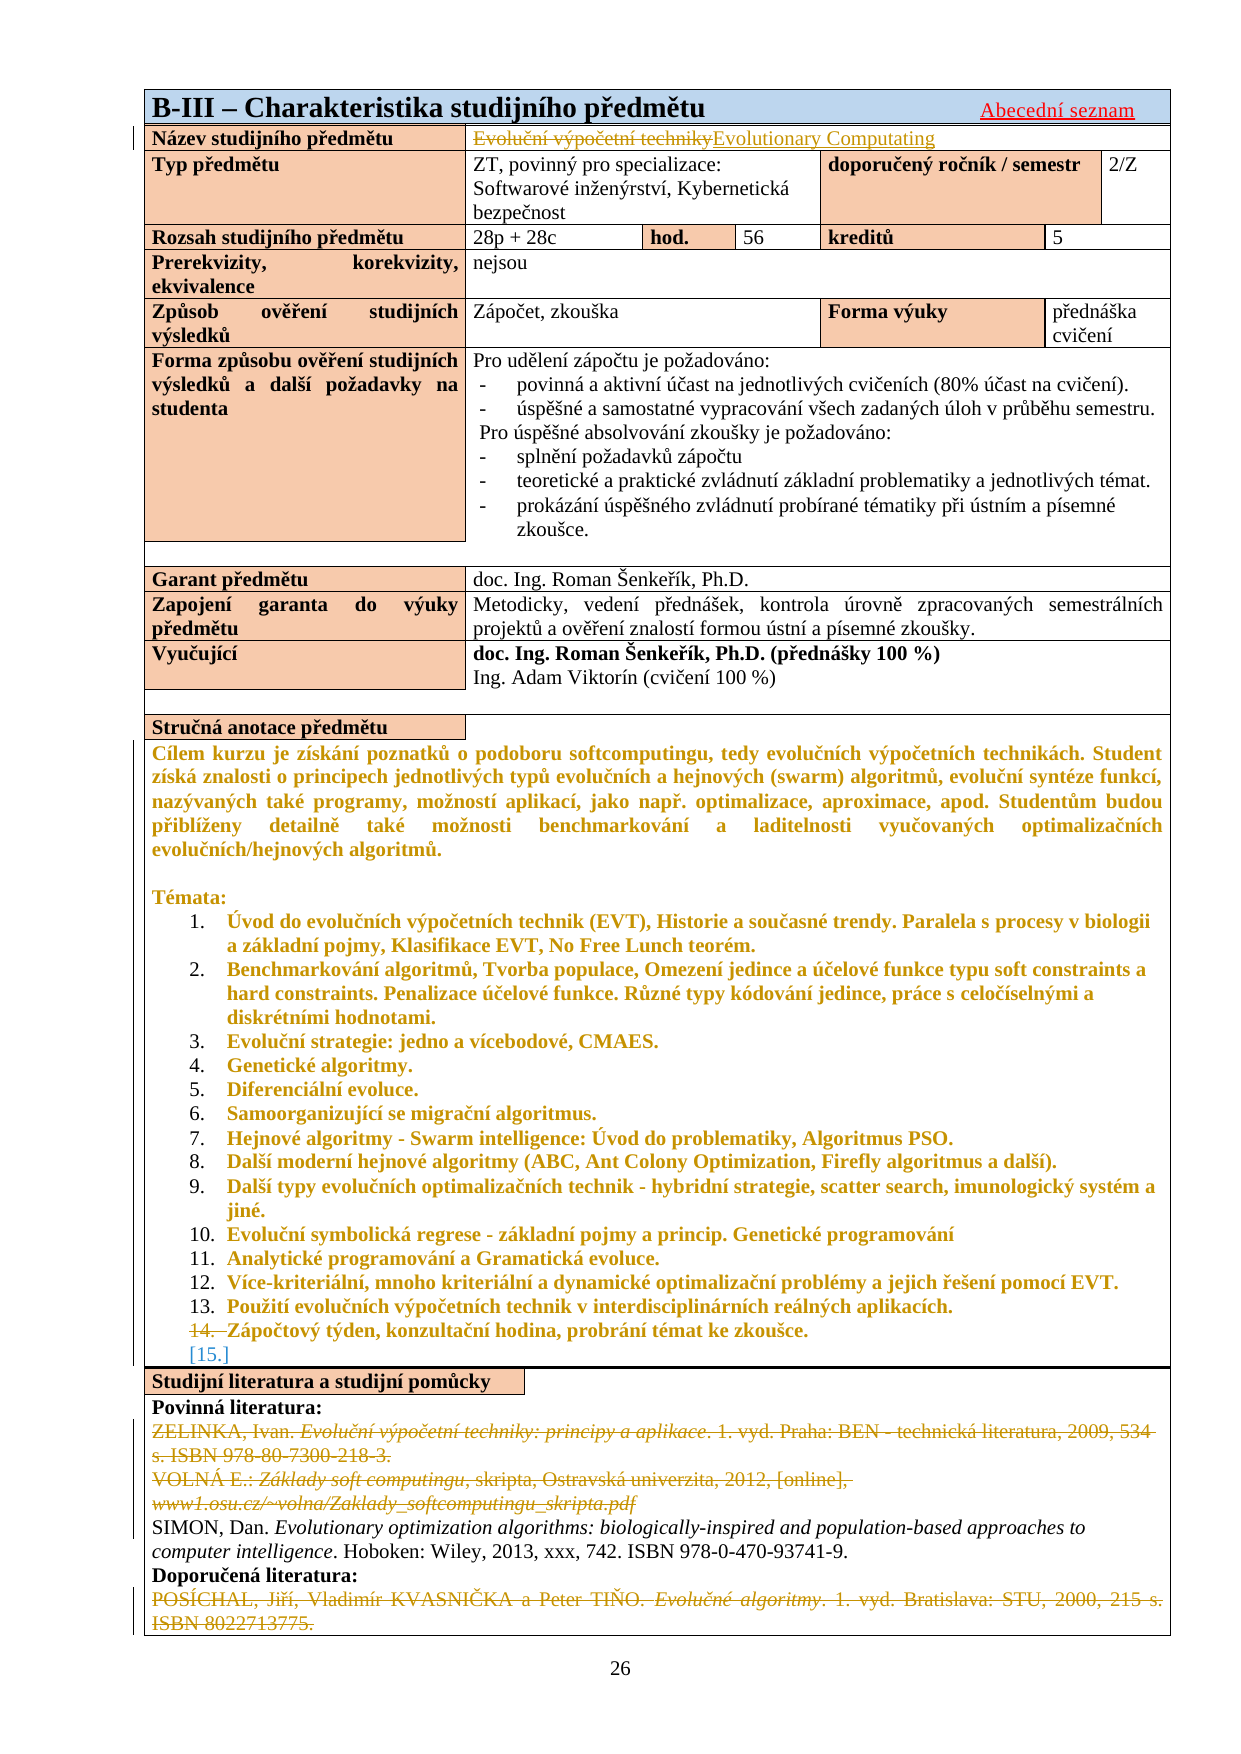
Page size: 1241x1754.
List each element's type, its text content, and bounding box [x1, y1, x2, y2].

table_cell [145, 689, 1170, 714]
table_cell 28p + 28c [466, 225, 642, 249]
table_cell nejsou [466, 250, 1170, 298]
table_cell [145, 541, 1170, 566]
table_cell [525, 1369, 1170, 1394]
table_cell 5 [1046, 225, 1170, 249]
table_cell Název studijního předmětu [145, 126, 465, 150]
table_cell Způsob ověření studijních výsledků [145, 299, 465, 347]
table_cell Forma výuky [821, 299, 1044, 347]
table_cell [466, 715, 1170, 739]
table_cell Stručná anotace předmětu [145, 715, 465, 739]
table_cell přednáška cvičení [1046, 299, 1170, 347]
table_cell hod. [643, 225, 735, 249]
table_cell Rozsah studijního předmětu [145, 225, 465, 249]
table_cell Forma způsobu ověření studijních výsledků a další požadavky na studenta [145, 348, 465, 541]
table_cell Metodicky, vedení přednášek, kontrola úrovně zpracovaných semestrálních projektů a ověření znalostí formou ústní a písemné zkoušky. [466, 592, 1170, 640]
table_cell Cílem kurzu je získání poznatků o podoboru softcomputingu, tedy evolučních výpočetních technikách. Student získá znalosti o principech jednotlivých typů evolučních a hejnových (swarm) algoritmů, evoluční syntéze funkcí, nazývaných také programy, možností aplikací, jako např. optimalizace, aproximace, apod. Studentům budou přiblíženy detailně také možnosti benchmarkování a laditelnosti vyučovaných optimalizačních evolučních/hejnových algoritmů. Témata: Úvod do evolučních výpočetních technik (EVT), Historie a současné trendy. Paralela s procesy v biologii a základní pojmy, Klasifikace EVT, No Free Lunch teorém. Benchmarkování algoritmů, Tvorba populace, Omezení jedince a účelové funkce typu soft constraints a hard constraints. Penalizace účelové funkce. Různé typy kódování jedince, práce s celočíselnými a diskrétními hodnotami. Evoluční strategie: jedno a vícebodové, CMAES. Genetické algoritmy. Diferenciální evoluce. Samoorganizující se migrační algoritmus. Hejnové algoritmy - Swarm intelligence: Úvod do problematiky, Algoritmus PSO. Další moderní hejnové algoritmy (ABC, Ant Colony Optimization, Firefly algoritmus a další). Další typy evolučních optimalizačních technik - hybridní strategie, scatter search, imunologický systém a jiné. Evoluční symbolická regrese - základní pojmy a princip. Genetické programování Analytické programování a Gramatická evoluce. Více-kriteriální, mnoho kriteriální a dynamické optimalizační problémy a jejich řešení pomocí EVT. Použití evolučních výpočetních technik v interdisciplinárních reálných aplikacích. Zápočtový týden, konzultační hodina, probrání témat ke zkoušce. [145, 739, 1170, 1366]
table_cell 2/Z [1102, 151, 1170, 224]
table_cell Pro udělení zápočtu je požadováno: povinná a aktivní účast na jednotlivých cvičeních (80% účast na cvičení). úspěšné a samostatné vypracování všech zadaných úloh v průběhu semestru. Pro úspěšné absolvování zkoušky je požadováno: splnění požadavků zápočtu teoretické a praktické zvládnutí základní problematiky a jednotlivých témat. prokázání úspěšného zvládnutí probírané tématiky při ústním a písemné zkoušce. [466, 348, 1170, 541]
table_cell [145, 1394, 1170, 1635]
table_cell kreditů [821, 225, 1044, 249]
table_cell Prerekvizity, korekvizity, ekvivalence [145, 250, 465, 298]
table_cell Typ předmětu [145, 151, 465, 224]
table_cell ZT, povinný pro specializace: Softwarové inženýrství, Kybernetická bezpečnost [466, 151, 820, 224]
table_cell Zápočet, zkouška [466, 299, 820, 347]
table_cell 56 [736, 225, 820, 249]
table_cell [466, 126, 1170, 150]
table_cell Vyučující [145, 641, 465, 689]
table_cell doc. Ing. Roman Šenkeřík, Ph.D. (přednášky 100 %) Ing. Adam Viktorín (cvičení 100 %) [466, 641, 1170, 689]
table_cell Zapojení garanta do výuky předmětu [145, 592, 465, 640]
table_cell doc. Ing. Roman Šenkeřík, Ph.D. [466, 567, 1170, 591]
table_cell Garant předmětu [145, 567, 465, 591]
table_header B-III – Charakteristika studijního předmětu [145, 90, 1170, 123]
table_cell doporučený ročník / semestr [821, 151, 1101, 224]
table_cell Studijní literatura a studijní pomůcky [145, 1369, 524, 1394]
